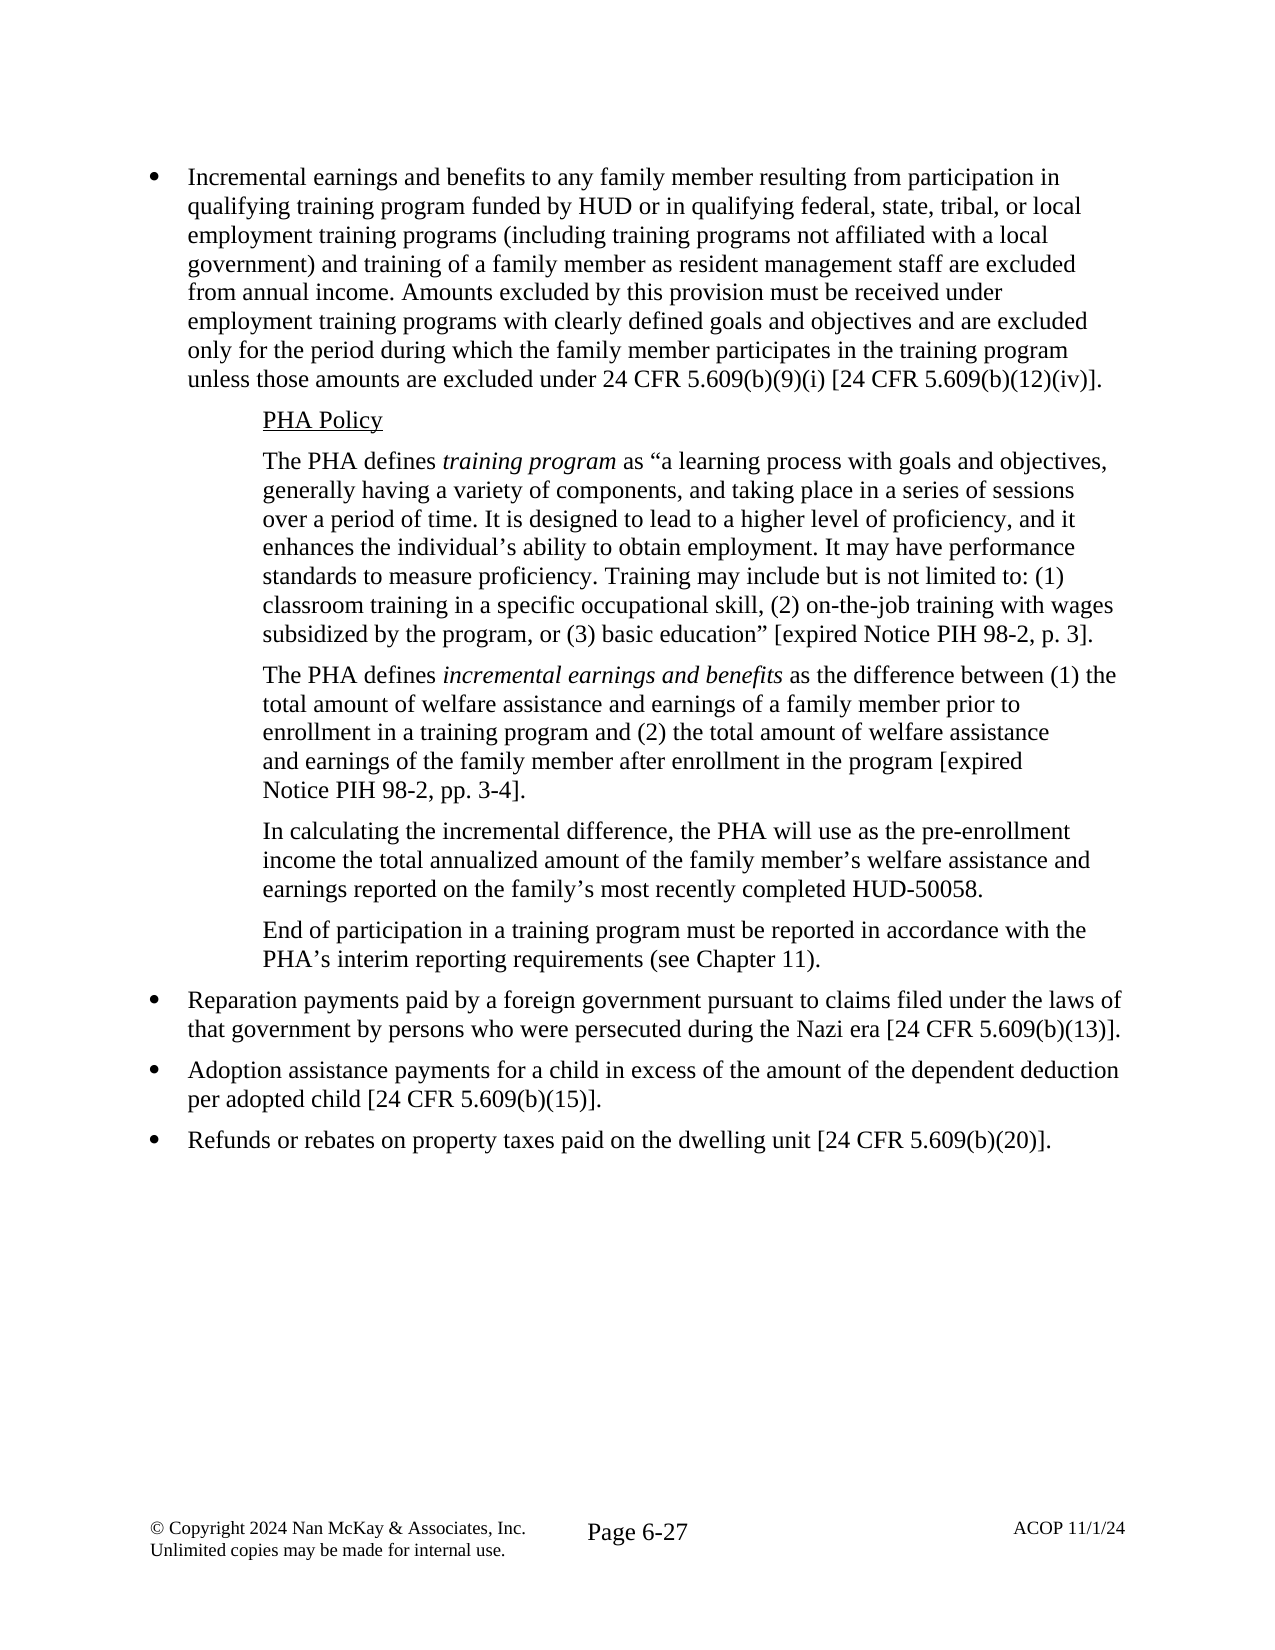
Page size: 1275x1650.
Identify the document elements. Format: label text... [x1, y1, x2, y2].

list The PHA defines incremental earnings and benefits as the difference between (1) the total amount of welfare assistance and earnings of a family member prior to enrollment in a training program and (2) the total amount of welfare assistance and earnings of the family member after enrollment in the program [expired Notice PIH 98-2, pp. 3-4]. [262, 660, 1125, 804]
list Reparation payments paid by a foreign government pursuant to claims filed under the laws of that government by persons who were persecuted during the Nazi era [24 CFR 5.609(b)(13)]. [150, 985, 1125, 1042]
list Incremental earnings and benefits to any family member resulting from participation in qualifying training program funded by HUD or in qualifying federal, state, tribal, or local employment training programs (including training programs not affiliated with a local government) and training of a family member as resident management staff are excluded from annual income. Amounts excluded by this provision must be received under employment training programs with clearly defined goals and objectives and are excluded only for the period during which the family member participates in the training program unless those amounts are excluded under 24 CFR 5.609(b)(9)(i) [24 CFR 5.609(b)(12)(iv)]. [150, 162, 1125, 392]
list PHA Policy [262, 405, 1125, 434]
list In calculating the incremental difference, the PHA will use as the pre-enrollment income the total annualized amount of the family member’s welfare assistance and earnings reported on the family’s most recently completed HUD-50058. [262, 816, 1125, 902]
list Adoption assistance payments for a child in excess of the amount of the dependent deduction per adopted child [24 CFR 5.609(b)(15)]. [150, 1055, 1125, 1112]
list End of participation in a training program must be reported in accordance with the PHA’s interim reporting requirements (see Chapter 11). [262, 915, 1125, 972]
list The PHA defines training program as “a learning process with goals and objectives, generally having a variety of components, and taking place in a series of sessions over a period of time. It is designed to lead to a higher level of proficiency, and it enhances the individual’s ability to obtain employment. It may have performance standards to measure proficiency. Training may include but is not limited to: (1) classroom training in a specific occupational skill, (2) on-the-job training with wages subsidized by the program, or (3) basic education” [expired Notice PIH 98-2, p. 3]. [262, 446, 1125, 647]
list Refunds or rebates on property taxes paid on the dwelling unit [24 CFR 5.609(b)(20)]. [150, 1125, 1125, 1154]
